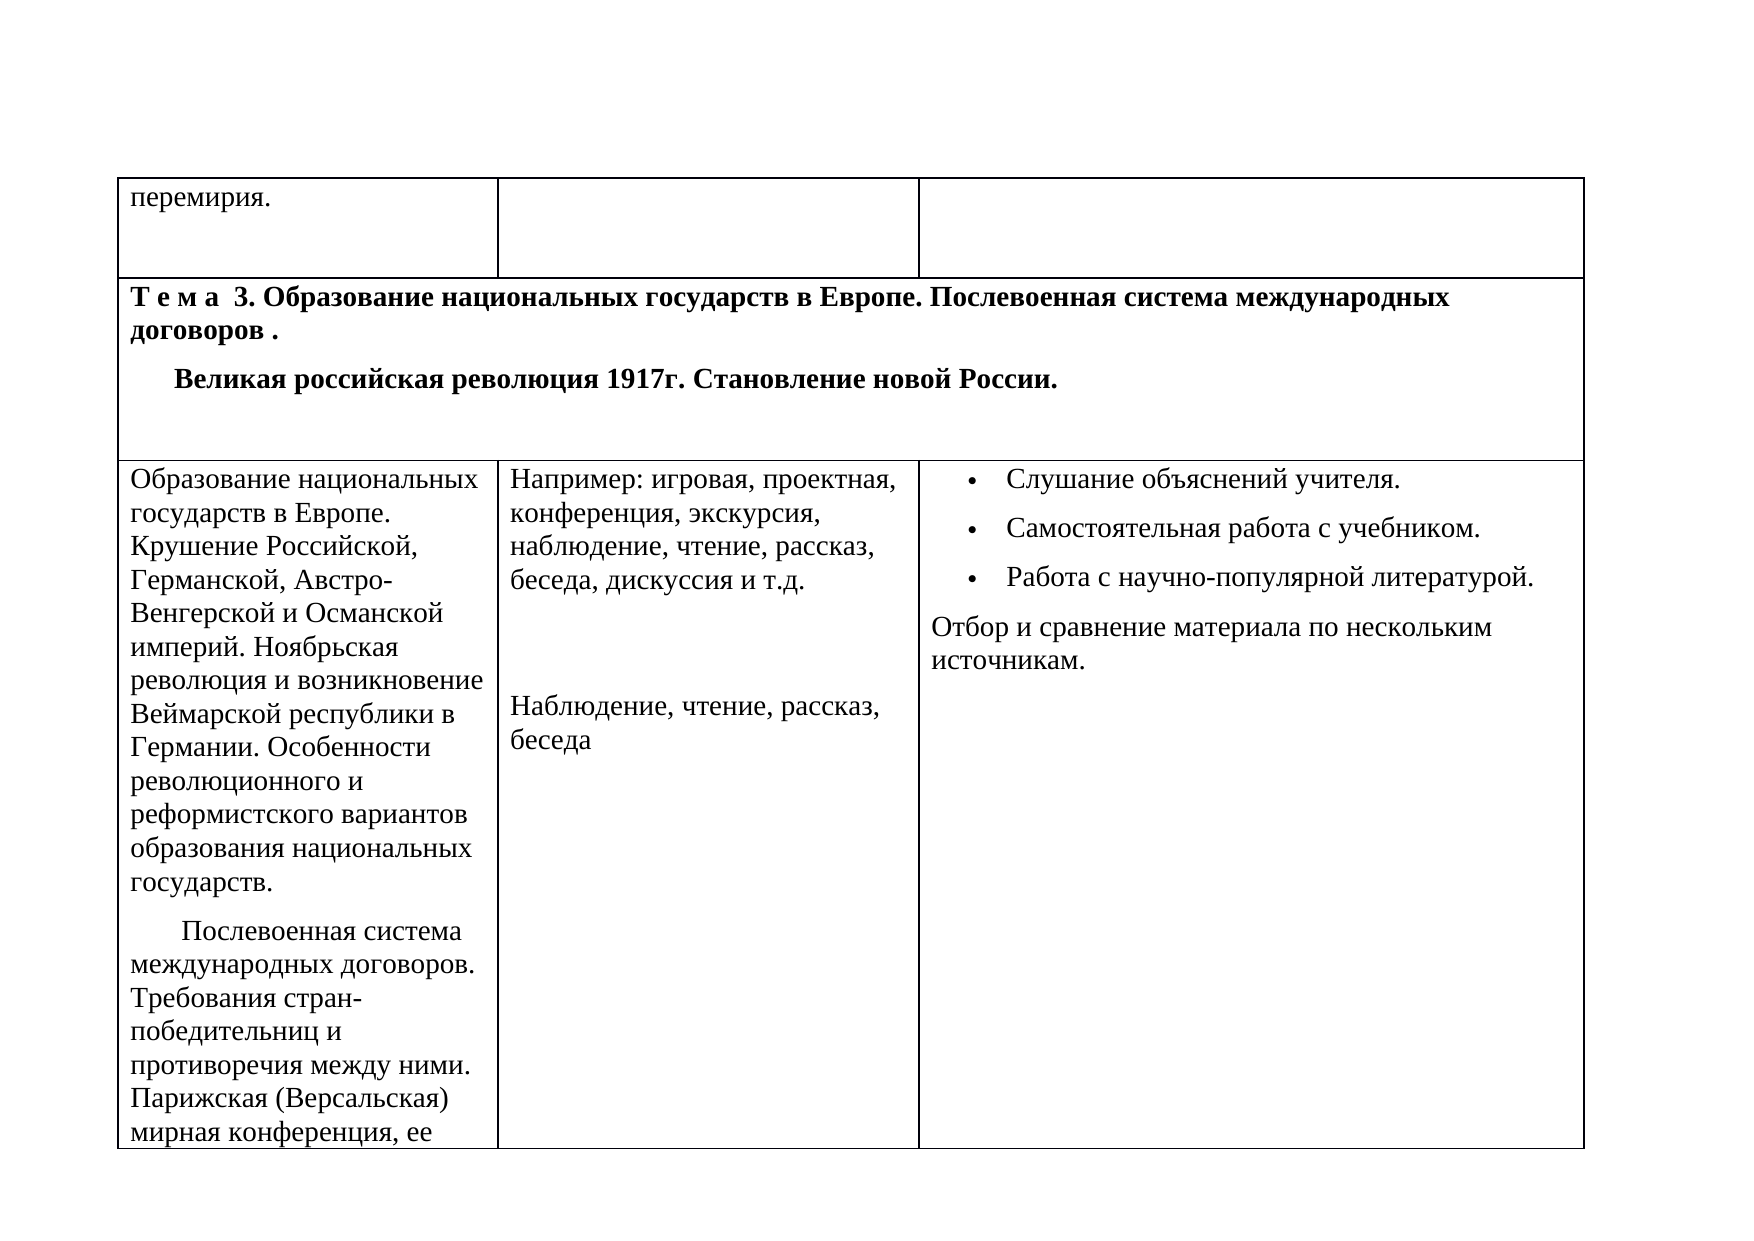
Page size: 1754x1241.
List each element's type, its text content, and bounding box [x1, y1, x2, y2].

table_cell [499, 461, 918, 1148]
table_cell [920, 179, 1583, 277]
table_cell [119, 461, 497, 1148]
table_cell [119, 179, 497, 277]
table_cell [920, 461, 1583, 1148]
table_cell Т е м а 3. Образование национальных государств в Европе. Послевоенная система международных договоров . Великая российская революция 1917г. Становление новой России. [119, 279, 1583, 460]
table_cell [499, 179, 918, 277]
